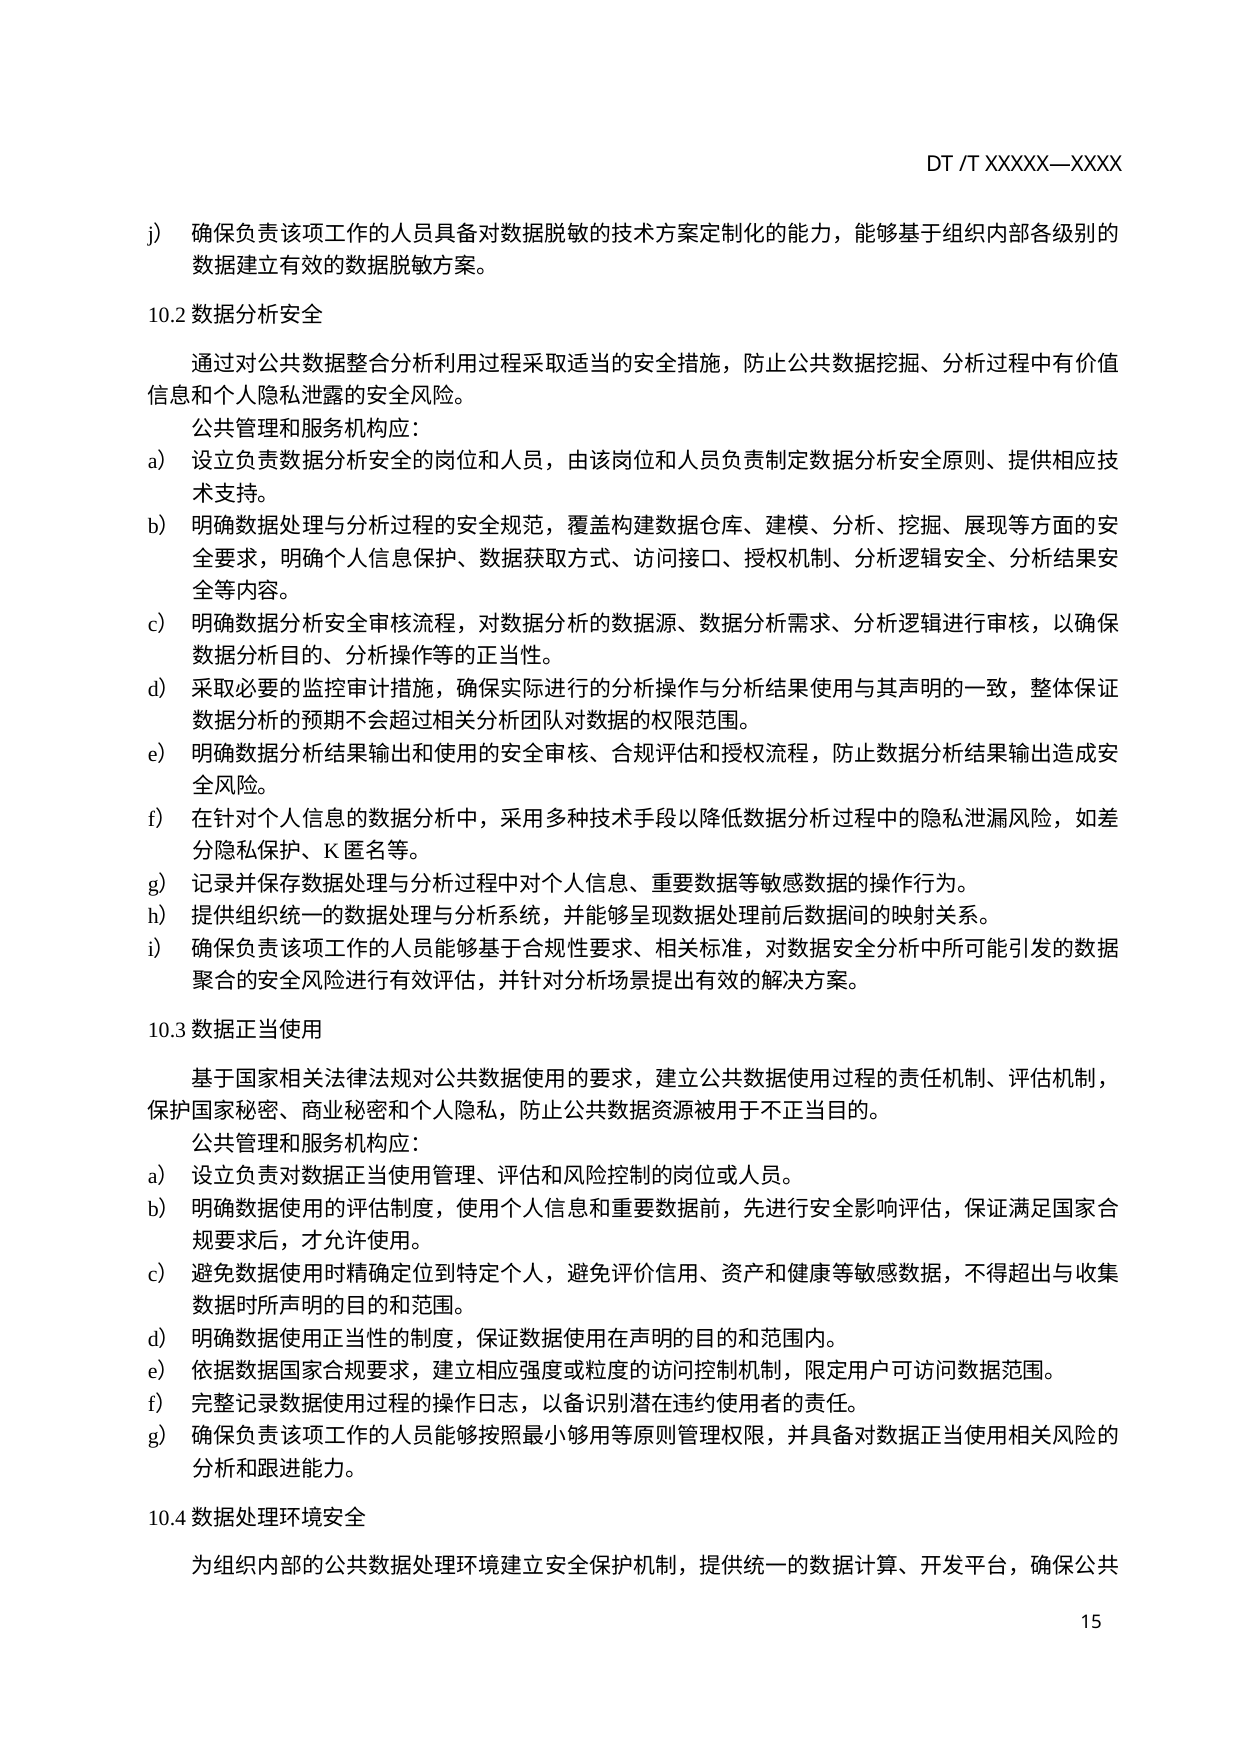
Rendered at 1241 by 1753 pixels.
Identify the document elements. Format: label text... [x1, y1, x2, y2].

list 依据数据国家合规要求，建立相应强度或粒度的访问控制机制，限定用户可访问数据范围。 [148, 1353, 1122, 1386]
list 采取必要的监控审计措施，确保实际进行的分析操作与分析结果使用与其声明的一致，整体保证数据分析的预期不会超过相关分析团队对数据的权限范围。 [148, 671, 1122, 736]
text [148, 1548, 1122, 1581]
list 避免数据使用时精确定位到特定个人，避免评价信用、资产和健康等敏感数据，不得超出与收集数据时所声明的目的和范围。 [148, 1256, 1122, 1321]
list 设立负责对数据正当使用管理、评估和风险控制的岗位或人员。 [148, 1158, 1122, 1191]
list 设立负责数据分析安全的岗位和人员，由该岗位和人员负责制定数据分析安全原则、提供相应技术支持。 [148, 443, 1122, 508]
list 完整记录数据使用过程的操作日志，以备识别潜在违约使用者的责任。 [148, 1386, 1122, 1418]
list 明确数据使用的评估制度，使用个人信息和重要数据前，先进行安全影响评估，保证满足国家合规要求后，才允许使用。 [148, 1191, 1122, 1256]
text 公共管理和服务机构应： [148, 411, 1122, 443]
list 明确数据使用正当性的制度，保证数据使用在声明的目的和范围内。 [148, 1321, 1122, 1353]
list 记录并保存数据处理与分析过程中对个人信息、重要数据等敏感数据的操作行为。 [148, 866, 1122, 898]
list 明确数据处理与分析过程的安全规范，覆盖构建数据仓库、建模、分析、挖掘、展现等方面的安全要求，明确个人信息保护、数据获取方式、访问接口、授权机制、分析逻辑安全、分析结果安全等内容。 [148, 508, 1122, 606]
list 在针对个人信息的数据分析中，采用多种技术手段以降低数据分析过程中的隐私泄漏风险，如差分隐私保护、K匿名等。 [148, 801, 1122, 866]
text 通过对公共数据整合分析利用过程采取适当的安全措施，防止公共数据挖掘、分析过程中有价值信息和个人隐私泄露的安全风险。 [148, 346, 1122, 411]
list 10.2 数据分析安全 [148, 297, 1122, 329]
list 提供组织统一的数据处理与分析系统，并能够呈现数据处理前后数据间的映射关系。 [148, 898, 1122, 931]
text 基于国家相关法律法规对公共数据使用的要求，建立公共数据使用过程的责任机制、评估机制，保护国家秘密、商业秘密和个人隐私，防止公共数据资源被用于不正当目的。 [148, 1061, 1122, 1126]
list 确保负责该项工作的人员能够基于合规性要求、相关标准，对数据安全分析中所可能引发的数据聚合的安全风险进行有效评估，并针对分析场景提出有效的解决方案。 [148, 931, 1122, 996]
list 10.3 数据正当使用 [148, 1012, 1122, 1044]
text 公共管理和服务机构应： [148, 1126, 1122, 1158]
list 明确数据分析结果输出和使用的安全审核、合规评估和授权流程，防止数据分析结果输出造成安全风险。 [148, 736, 1122, 801]
list 确保负责该项工作的人员能够按照最小够用等原则管理权限，并具备对数据正当使用相关风险的分析和跟进能力。 [148, 1418, 1122, 1483]
list 明确数据分析安全审核流程，对数据分析的数据源、数据分析需求、分析逻辑进行审核，以确保数据分析目的、分析操作等的正当性。 [148, 606, 1122, 671]
list 确保负责该项工作的人员具备对数据脱敏的技术方案定制化的能力，能够基于组织内部各级别的数据建立有效的数据脱敏方案。 [148, 216, 1122, 281]
list 10.4 数据处理环境安全 [148, 1499, 1122, 1532]
